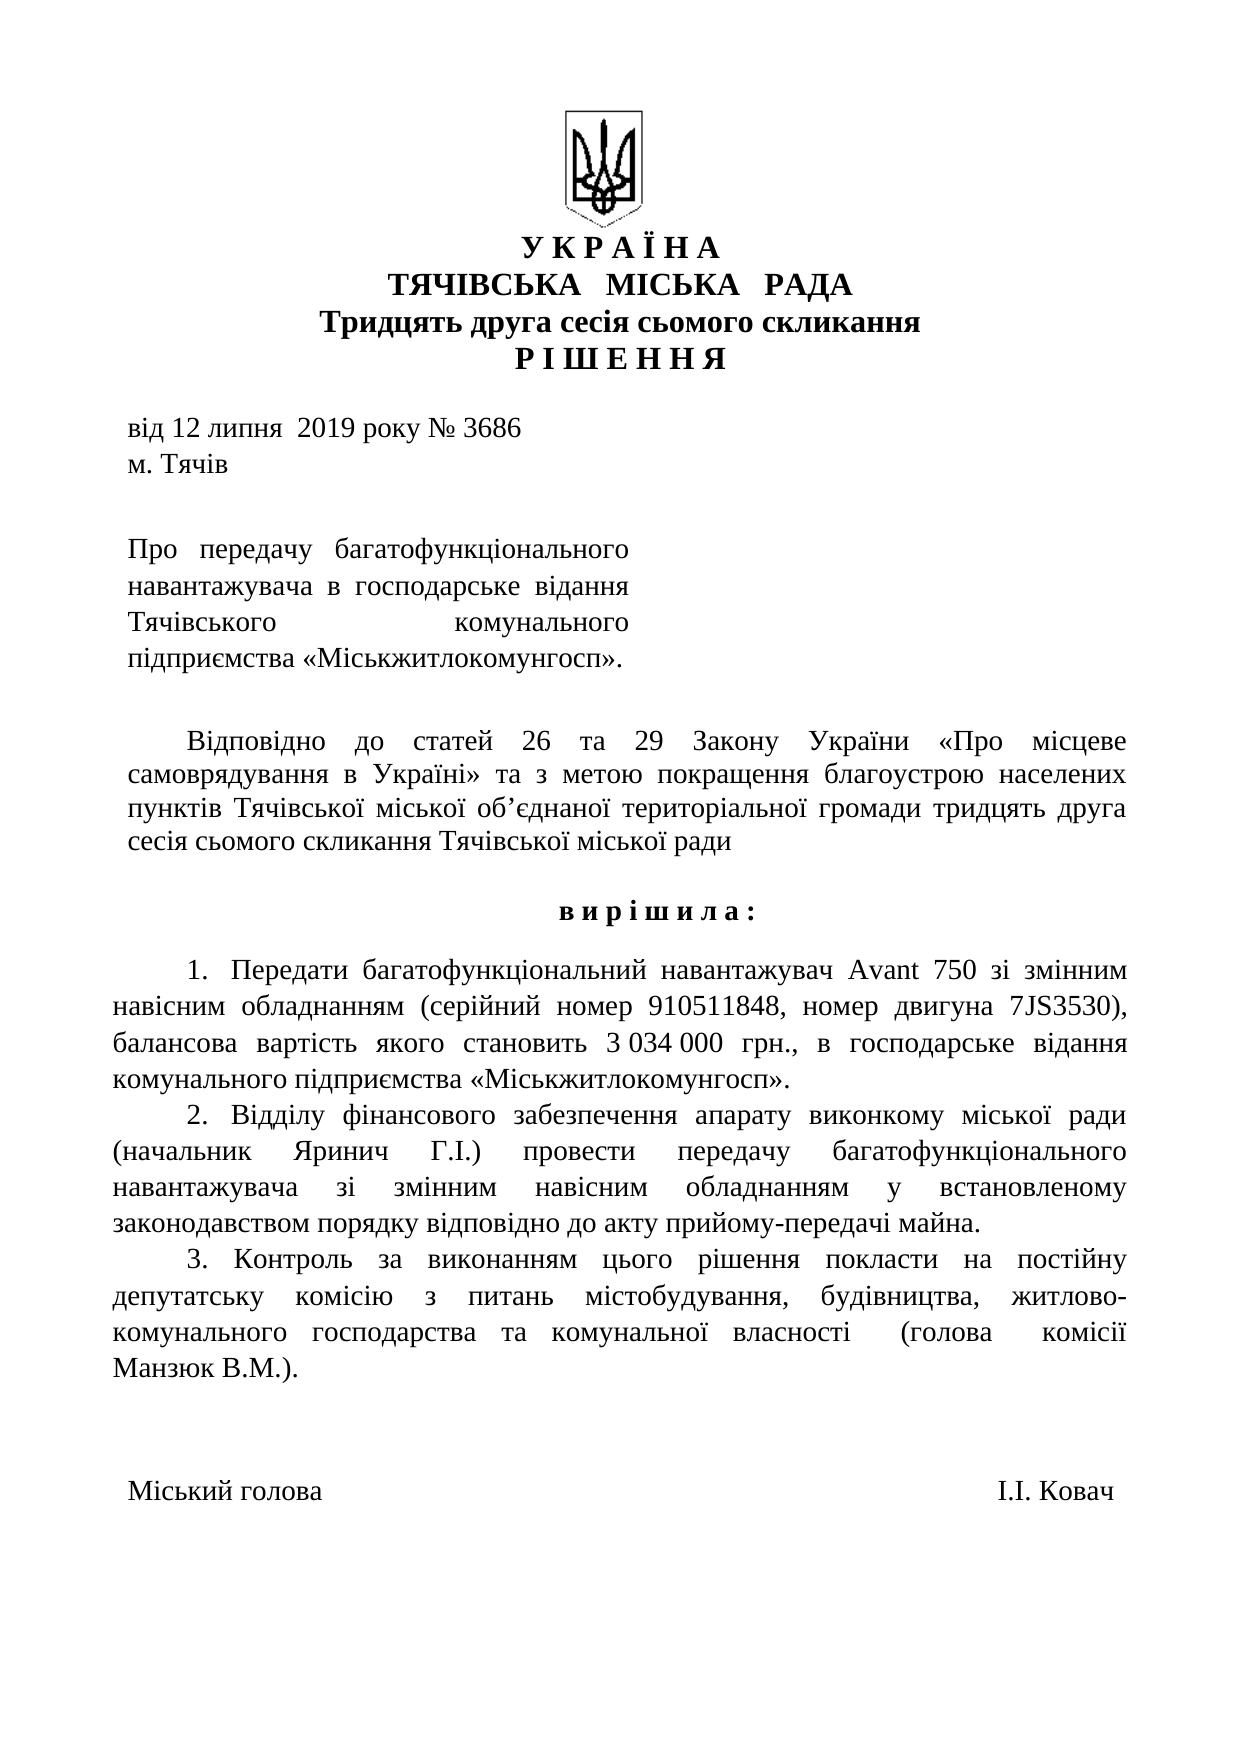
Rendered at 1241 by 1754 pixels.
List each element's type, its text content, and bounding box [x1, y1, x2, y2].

text 3. Контроль за виконанням цього рішення покласти на постійну депутатську комісію з питань містобудування, будівництва, житлово-комунального господарства та комунальної власності (голова комісії Манзюк В.М.). [112, 1242, 1128, 1383]
text Р І Ш Е Н Н Я [112, 340, 1128, 377]
text Тридцять друга сесія сьомого скликання [112, 303, 1128, 340]
text У К Р А Ї Н А [112, 228, 1128, 266]
text Про передачу багатофункціонального навантажувача в господарське відання Тячівського комунального підприємства «Міськжитлокомунгосп». [127, 532, 629, 674]
list Відділу фінансового забезпечення апарату виконкому міської ради (начальник Яринич Г.І.) провести передачу багатофункціонального навантажувача зі змінним навісним обладнанням у встановленому законодавством порядку відповідно до акту прийому-передачі майна. [112, 1097, 1128, 1239]
text м. Тячів [127, 446, 1128, 480]
text від 12 липня 2019 року № 3686 [127, 410, 1128, 444]
text Міський голова І.І. Ковач [127, 1473, 1128, 1507]
list Передати багатофункціональний навантажувач Avant 750 зі змінним навісним обладнанням (серійний номер 910511848, номер двигуна 7JS3530), балансова вартість якого становить 3 034 000 грн., в господарське відання комунального підприємства «Міськжитлокомунгосп». [112, 952, 1128, 1094]
text Відповідно до статей 26 та 29 Закону України «Про місцеве самоврядування в Україні» та з метою покращення благоустрою населених пунктів Тячівської міської об’єднаної територіальної громади тридцять друга сесія сьомого скликання Тячівської міської ради [127, 723, 1128, 857]
text в и р і ш и л а : [127, 893, 1128, 927]
text ТЯЧІВСЬКА МІСЬКА РАДА [112, 266, 1128, 303]
